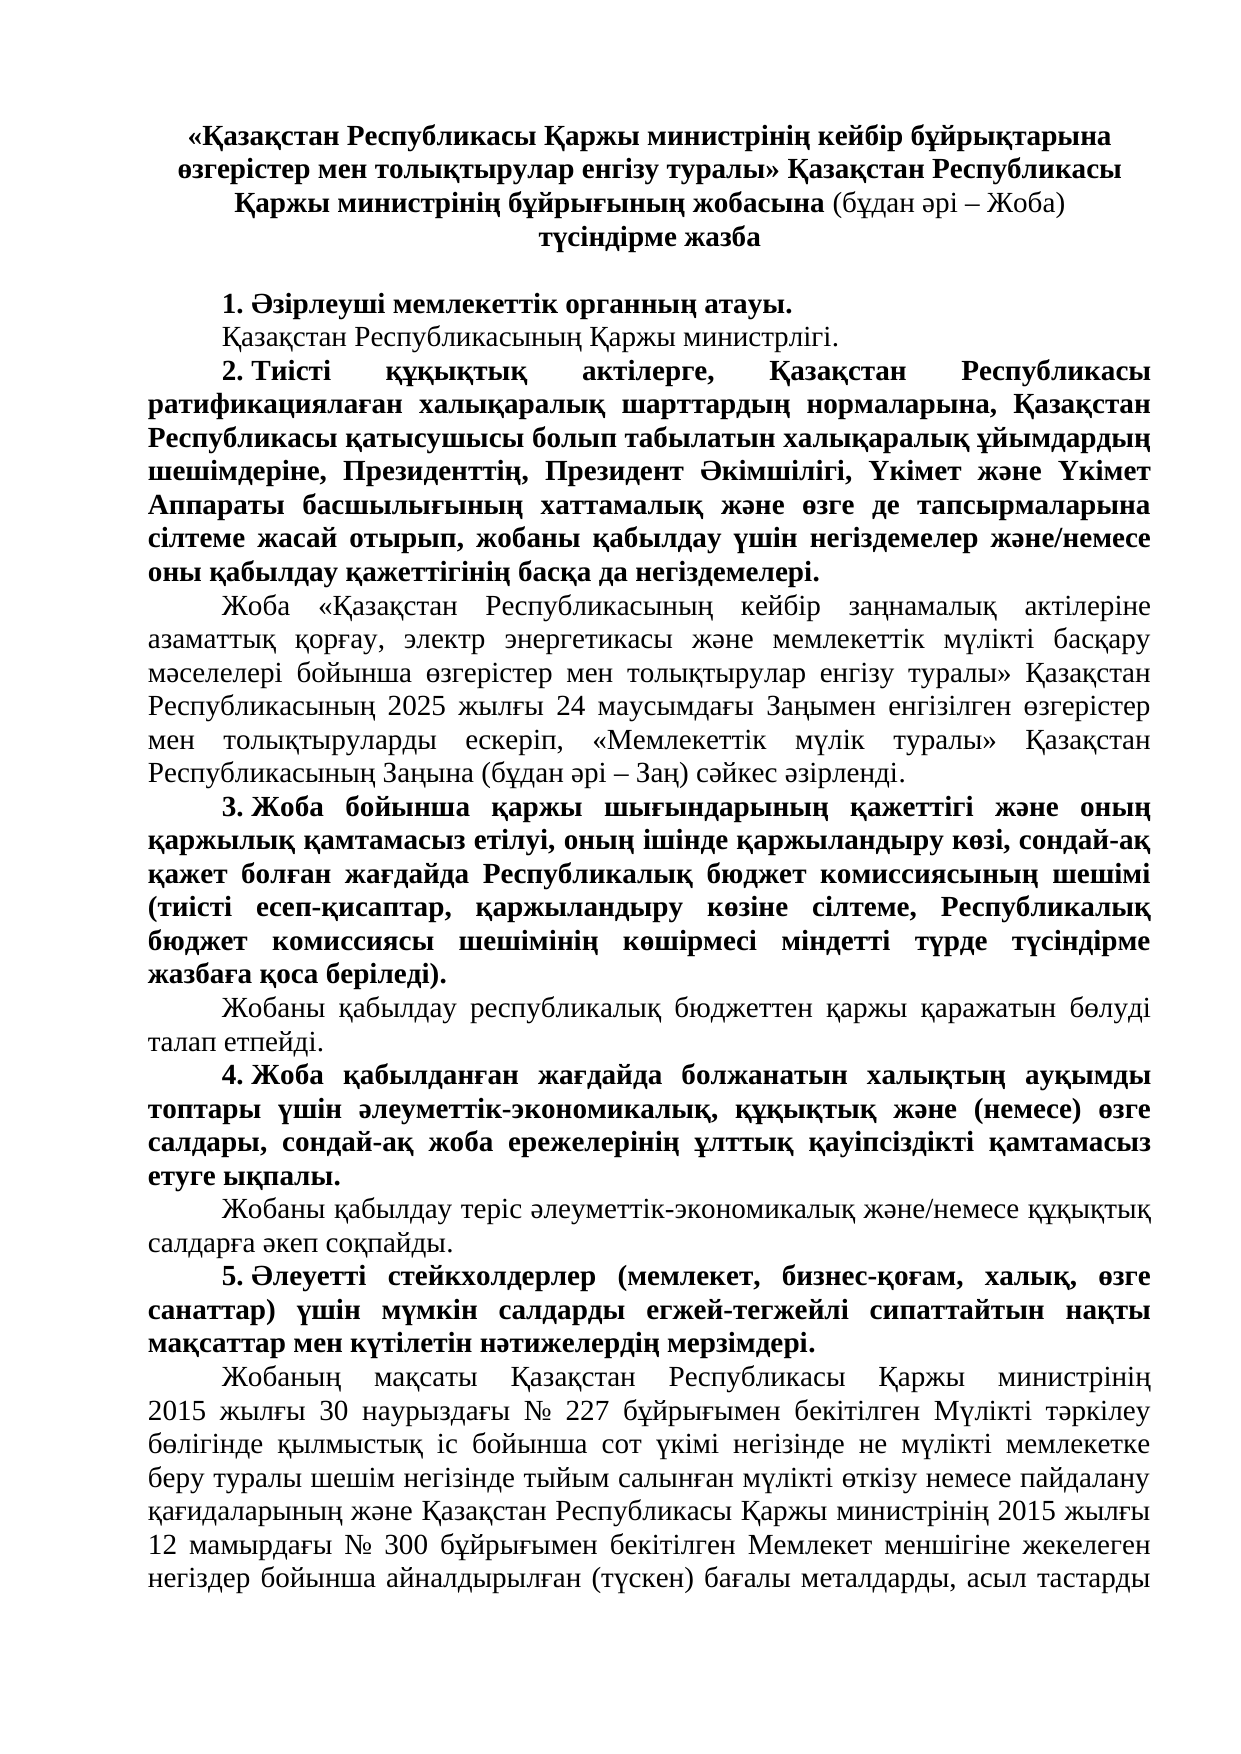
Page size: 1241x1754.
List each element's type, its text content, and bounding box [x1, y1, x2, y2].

text Жобаны қабылдау республикалық бюджеттен қаржы қаражатын бөлуді талап етпейді. [148, 990, 1152, 1057]
text 4. Жоба қабылданған жағдайда болжанатын халықтың ауқымды топтары үшін әлеуметтік-экономикалық, құқықтық және (немесе) өзге салдары, сондай-ақ жоба ережелерінің ұлттық қауіпсіздікті қамтамасыз етуге ықпалы. [148, 1057, 1152, 1191]
text «Қазақстан Республикасы Қаржы министрінің кейбір бұйрықтарына өзгерістер мен толықтырулар енгізу туралы» Қазақстан Республикасы Қаржы министрінің бұйрығының жобасына (бұдан әрі – Жоба) [148, 118, 1152, 219]
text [148, 1359, 1152, 1594]
text 5. Әлеуетті стейкхолдерлер (мемлекет, бизнес-қоғам, халық, өзге санаттар) үшін мүмкін салдарды егжей-тегжейлі сипаттайтын нақты мақсаттар мен күтілетін нәтижелердің мерзімдері. [148, 1258, 1152, 1359]
text түсіндірме жазба [148, 219, 1152, 252]
text 2. Тиісті құқықтық актілерге, Қазақстан Республикасы ратификациялаған халықаралық шарттардың нормаларына, Қазақстан Республикасы қатысушысы болып табылатын халықаралық ұйымдардың шешімдеріне, Президенттің, Президент Әкімшілігі, Үкімет және Үкімет Аппараты басшылығының хаттамалық және өзге де тапсырмаларына сілтеме жасай отырып, жобаны қабылдау үшін негіздемелер және/немесе оны қабылдау қажеттігінің басқа да негіздемелері. [148, 353, 1152, 588]
text 3. Жоба бойынша қаржы шығындарының қажеттігі және оның қаржылық қамтамасыз етілуі, оның ішінде қаржыландыру көзі, сондай-ақ қажет болған жағдайда Республикалық бюджет комиссиясының шешімі (тиісті есеп-қисаптар, қаржыландыру көзіне сілтеме, Республикалық бюджет комиссиясы шешімінің көшірмесі міндетті түрде түсіндірме жазбаға қоса беріледі). [148, 789, 1152, 990]
text Жоба «Қазақстан Республикасының кейбір заңнамалық актілеріне азаматтық қорғау, электр энергетикасы және мемлекеттік мүлікті басқару мәселелері бойынша өзгерістер мен толықтырулар енгізу туралы» Қазақстан Республикасының 2025 жылғы 24 маусымдағы Заңымен енгізілген өзгерістер мен толықтыруларды ескеріп, «Мемлекеттік мүлік туралы» Қазақстан Республикасының Заңына (бұдан әрі – Заң) сәйкес әзірленді. [148, 588, 1152, 789]
list Әзірлеуші мемлекеттік органның атауы. [148, 286, 1152, 319]
list Қазақстан Республикасының Қаржы министрлігі. [148, 319, 1152, 353]
text Жобаны қабылдау теріс әлеуметтік-экономикалық және/немесе құқықтық салдарға әкеп соқпайды. [148, 1191, 1152, 1258]
